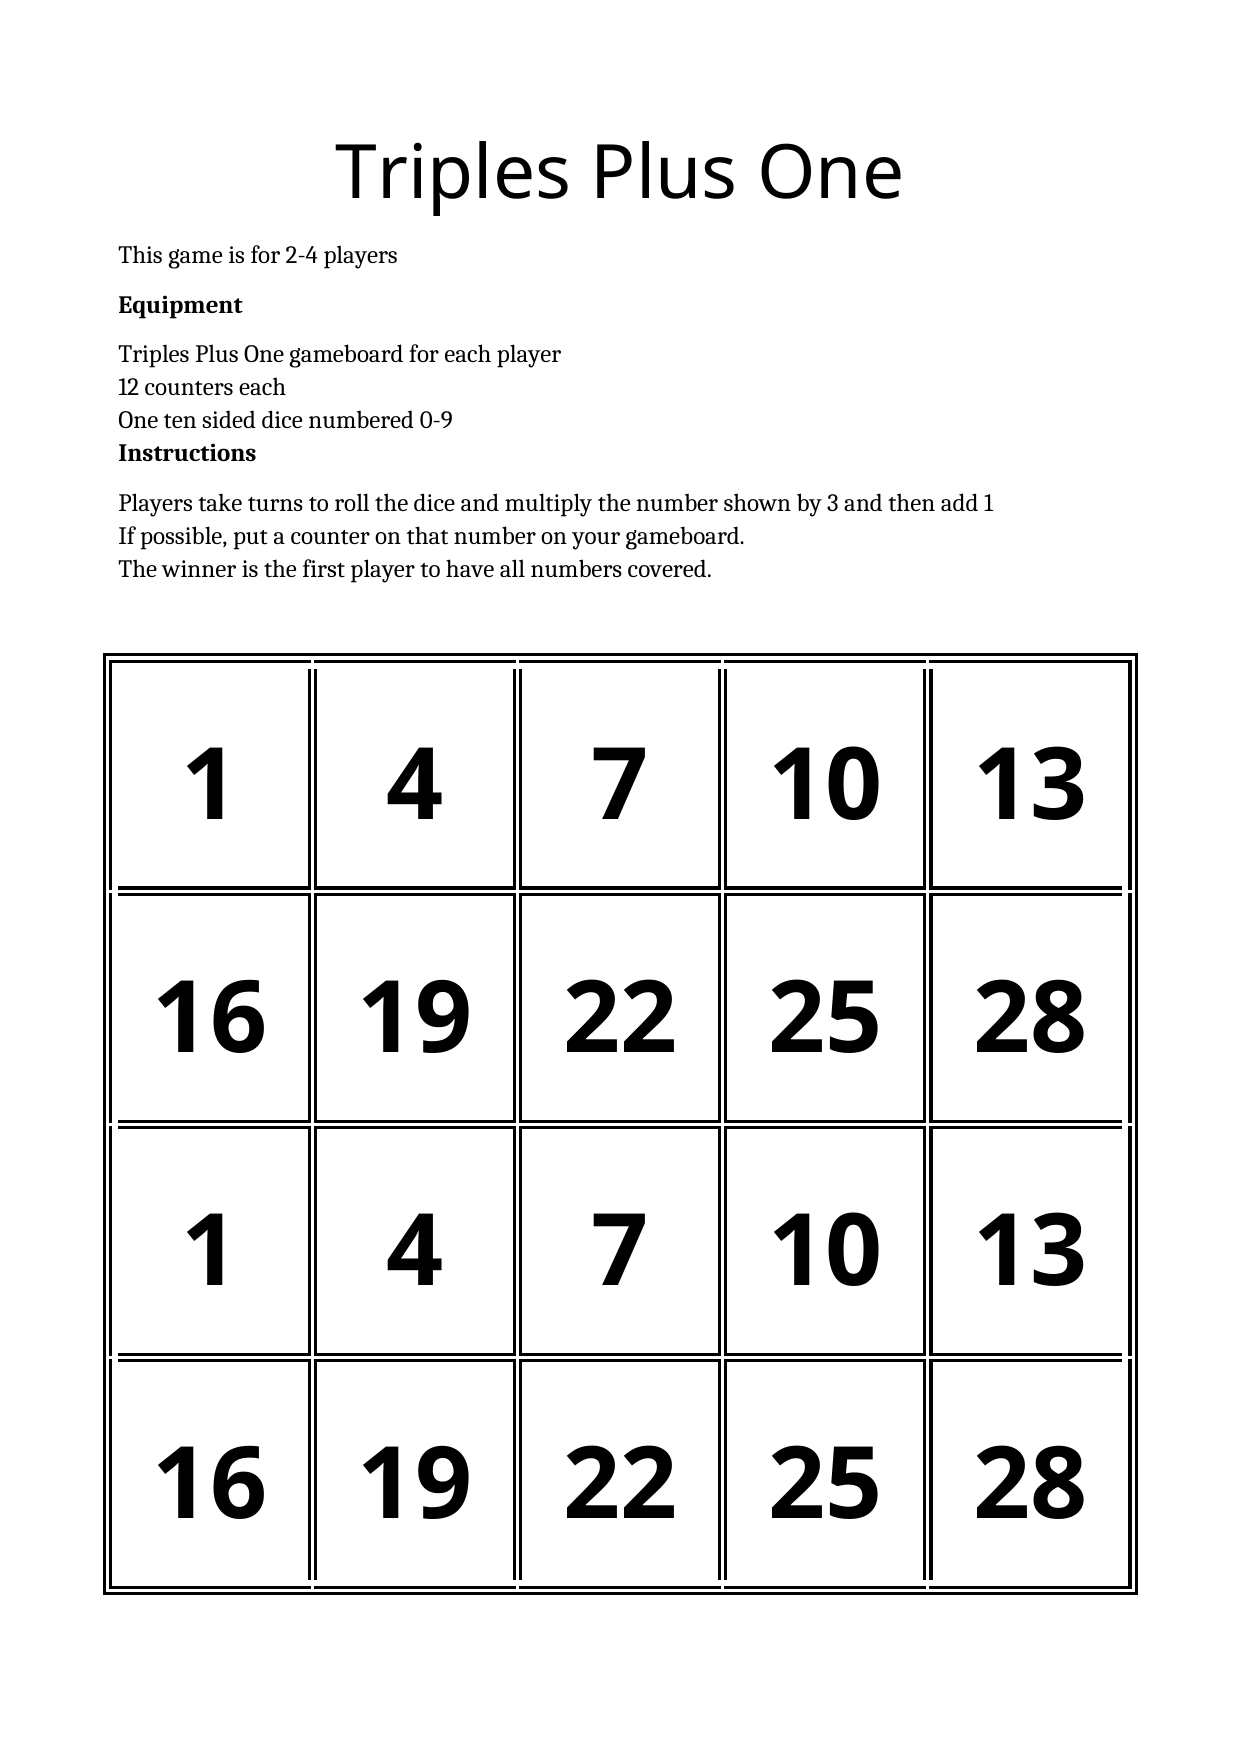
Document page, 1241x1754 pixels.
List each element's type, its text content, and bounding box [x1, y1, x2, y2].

table_cell 16 [107, 1353, 312, 1586]
table_cell 22 [518, 1353, 723, 1586]
text Triples Plus One [118, 118, 1122, 220]
table_cell 16 [107, 886, 312, 1119]
text 12 counters each [118, 373, 1122, 402]
table_cell 28 [928, 1353, 1133, 1586]
table_cell 25 [723, 886, 928, 1119]
table_cell 19 [312, 1353, 517, 1586]
table_header 4 [312, 656, 517, 886]
text Players take turns to roll the dice and multiply the number shown by 3 and then add 1 [118, 489, 1122, 517]
text This game is for 2-4 players [118, 241, 1122, 270]
text Equipment [118, 291, 1122, 319]
text The winner is the first player to have all numbers covered. [118, 554, 1122, 583]
table_cell 28 [928, 886, 1133, 1119]
text Triples Plus One gameboard for each player [118, 340, 1122, 369]
table_cell 1 [107, 1120, 312, 1353]
table_header 1 [107, 656, 312, 886]
text One ten sided dice numbered 0-9 [118, 406, 1122, 435]
table_cell 13 [928, 1120, 1133, 1353]
text If possible, put a counter on that number on your gameboard. [118, 522, 1122, 550]
table_header 7 [518, 656, 723, 886]
table_cell 25 [723, 1353, 928, 1586]
table_cell 19 [312, 886, 517, 1119]
table_cell 4 [312, 1120, 517, 1353]
table_cell 22 [518, 886, 723, 1119]
table_cell 10 [723, 1120, 928, 1353]
table_header 13 [928, 656, 1133, 886]
text Instructions [118, 439, 1122, 468]
table_cell 7 [518, 1120, 723, 1353]
table_header 10 [723, 656, 928, 886]
